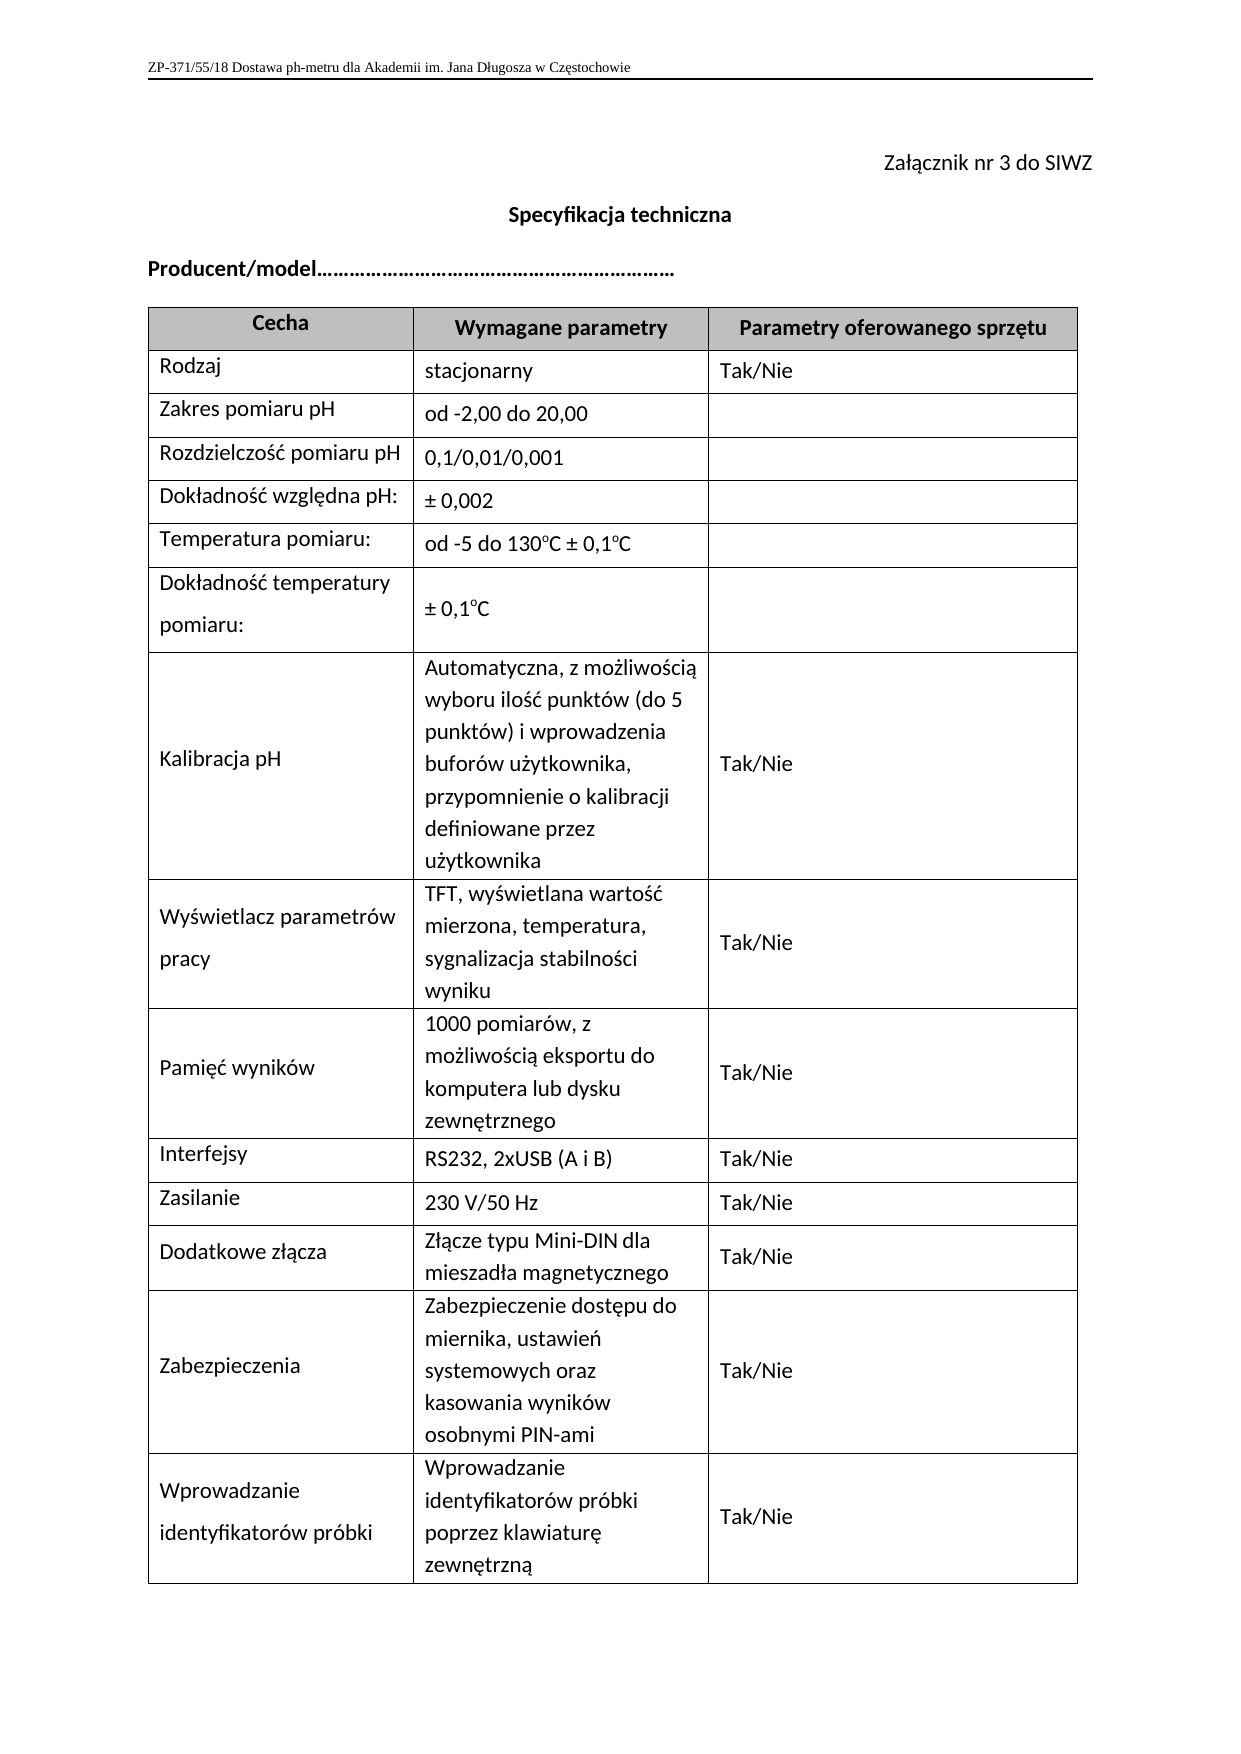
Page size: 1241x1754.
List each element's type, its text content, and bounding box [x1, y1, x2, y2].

table_cell od -5 do 130oC ± 0,1oC [414, 524, 708, 567]
table_cell Tak/Nie [709, 880, 1077, 1008]
table_cell 230 V/50 Hz [414, 1183, 708, 1225]
table_cell [709, 394, 1077, 437]
table_cell Dokładność temperatury pomiaru: [149, 568, 413, 652]
table_header Wymagane parametry [414, 308, 708, 350]
table_cell od -2,00 do 20,00 [414, 394, 708, 437]
table_cell Tak/Nie [709, 1291, 1077, 1452]
table_cell Tak/Nie [709, 1139, 1077, 1182]
table_cell Temperatura pomiaru: [149, 524, 413, 567]
table_cell Pamięć wyników [149, 1009, 413, 1138]
table_cell [709, 481, 1077, 523]
table_cell [709, 524, 1077, 567]
table_cell Dokładność względna pH: [149, 481, 413, 523]
table_cell Rodzaj [149, 351, 413, 393]
text Producent/model………………………………………………………… [148, 254, 1093, 282]
table_cell Tak/Nie [709, 1009, 1077, 1138]
table_cell [709, 438, 1077, 480]
table_cell Złącze typu Mini-DIN dla mieszadła magnetycznego [414, 1226, 708, 1290]
table_cell RS232, 2xUSB (A i B) [414, 1139, 708, 1182]
table_cell Wyświetlacz parametrów pracy [149, 880, 413, 1008]
table_cell Tak/Nie [709, 351, 1077, 393]
table_cell Automatyczna, z możliwością wyboru ilość punktów (do 5 punktów) i wprowadzenia buforów użytkownika, przypomnienie o kalibracji definiowane przez użytkownika [414, 653, 708, 878]
table_cell Rozdzielczość pomiaru pH [149, 438, 413, 480]
table_cell Interfejsy [149, 1139, 413, 1182]
table_cell Tak/Nie [709, 1226, 1077, 1290]
table_cell Wprowadzanie identyfikatorów próbki [149, 1454, 413, 1582]
table_cell Tak/Nie [709, 1183, 1077, 1225]
text Specyfikacja techniczna [148, 201, 1093, 229]
table_header Parametry oferowanego sprzętu [709, 308, 1077, 350]
table_cell Dodatkowe złącza [149, 1226, 413, 1290]
table_cell TFT, wyświetlana wartość mierzona, temperatura, sygnalizacja stabilności wyniku [414, 880, 708, 1008]
table_cell Zakres pomiaru pH [149, 394, 413, 437]
table_cell Zabezpieczenie dostępu do miernika, ustawień systemowych oraz kasowania wyników osobnymi PIN-ami [414, 1291, 708, 1452]
table_cell [709, 568, 1077, 652]
table_cell 0,1/0,01/0,001 [414, 438, 708, 480]
table_cell ± 0,1oC [414, 568, 708, 652]
table_cell Kalibracja pH [149, 653, 413, 878]
table_header Cecha [149, 308, 413, 350]
text Załącznik nr 3 do SIWZ [148, 148, 1093, 176]
table_cell stacjonarny [414, 351, 708, 393]
table_cell ± 0,002 [414, 481, 708, 523]
table_cell Tak/Nie [709, 653, 1077, 878]
table_cell Zabezpieczenia [149, 1291, 413, 1452]
table_cell Zasilanie [149, 1183, 413, 1225]
table_cell Wprowadzanie identyfikatorów próbki poprzez klawiaturę zewnętrzną [414, 1454, 708, 1582]
table_cell 1000 pomiarów, z możliwością eksportu do komputera lub dysku zewnętrznego [414, 1009, 708, 1138]
table_cell Tak/Nie [709, 1454, 1077, 1582]
